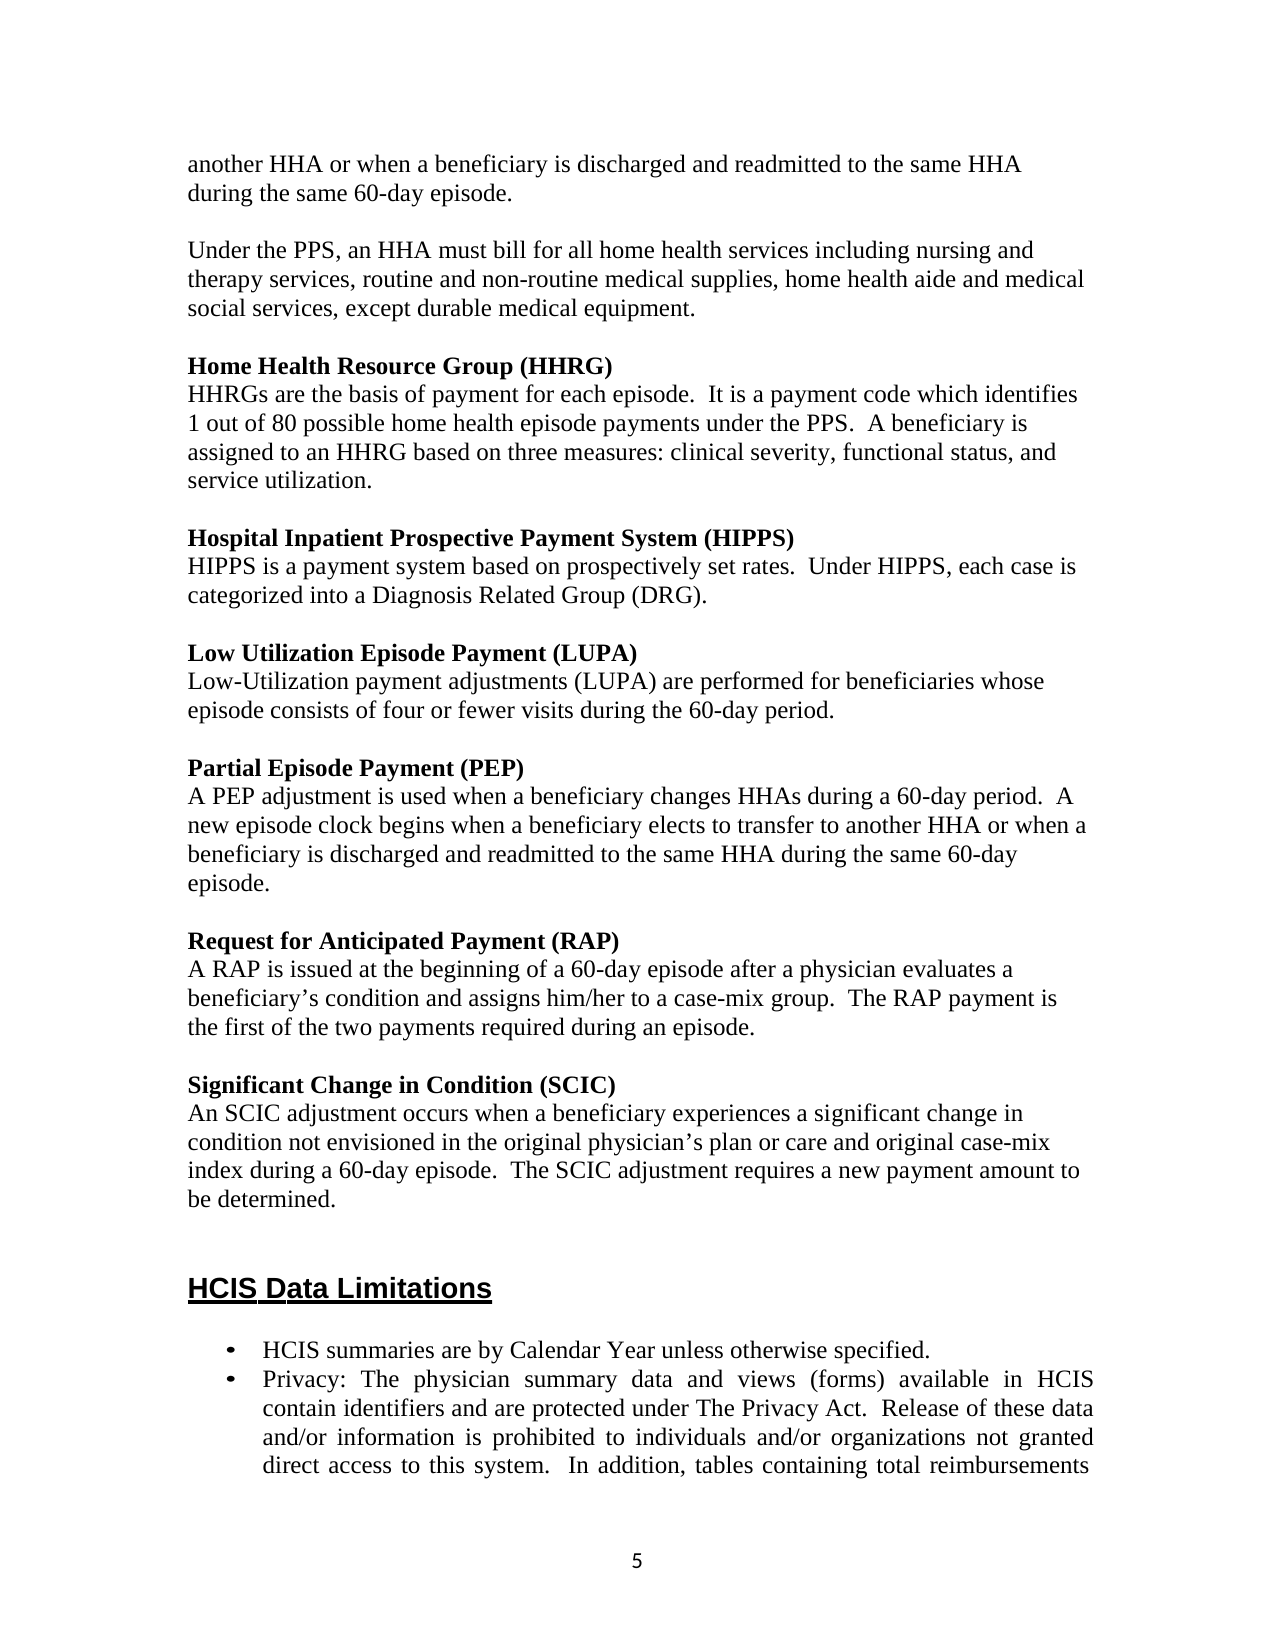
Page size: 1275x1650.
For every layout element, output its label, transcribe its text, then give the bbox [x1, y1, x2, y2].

text • Privacy: The physician summary data and views (forms) available in HCIS contain identifiers and are protected under The Privacy Act. Release of these data and/or information is prohibited to individuals and/or organizations not granted direct access to this system. In addition, tables containing total reimbursements [225, 1365, 1094, 1479]
text Low Utilization Episode Payment (LUPA) [187, 638, 1102, 667]
text Partial Episode Payment (PEP) [187, 753, 1102, 782]
text episode consists of four or fewer visits during the 60-day period. [187, 695, 1102, 724]
text Under the PPS, an HHA must bill for all home health services including nursing and therapy services, routine and non-routine medical supplies, home health aide and medical social services, except durable medical equipment. [187, 235, 1089, 322]
text • HCIS summaries are by Calendar Year unless otherwise specified. [225, 1335, 1102, 1363]
text categorized into a Diagnosis Related Group (DRG). [187, 580, 1102, 609]
text beneficiary’s condition and assigns him/her to a case-mix group. The RAP payment is the first of the two payments required during an episode. [187, 983, 1062, 1040]
text Request for Anticipated Payment (RAP) [187, 926, 1102, 955]
text HHRGs are the basis of payment for each episode. It is a payment code which identifies [187, 380, 1102, 408]
text HIPPS is a payment system based on prospectively set rates. Under HIPPS, each case is [187, 552, 1102, 580]
text Significant Change in Condition (SCIC) [187, 1070, 1102, 1098]
text Low-Utilization payment adjustments (LUPA) are performed for beneficiaries whose [187, 667, 1102, 695]
text HCIS Data Limitations [187, 1271, 1102, 1304]
text 1 out of 80 possible home health episode payments under the PPS. A beneficiary is assigned to an HHRG based on three measures: clinical severity, functional status, and service utilization. [187, 408, 1060, 494]
text A PEP adjustment is used when a beneficiary changes HHAs during a 60-day period. A [187, 782, 1102, 810]
text An SCIC adjustment occurs when a beneficiary experiences a significant change in [187, 1098, 1102, 1127]
text A RAP is issued at the beginning of a 60-day episode after a physician evaluates a [187, 955, 1102, 983]
text another HHA or when a beneficiary is discharged and readmitted to the same HHA [187, 149, 1102, 178]
text during the same 60-day episode. [187, 178, 1102, 207]
text condition not envisioned in the original physician’s plan or care and original case-mix index during a 60-day episode. The SCIC adjustment requires a new payment amount to be determined. [187, 1127, 1083, 1213]
text new episode clock begins when a beneficiary elects to transfer to another HHA or when a beneficiary is discharged and readmitted to the same HHA during the same 60-day episode. [187, 810, 1090, 897]
text Home Health Resource Group (HHRG) [187, 351, 1102, 380]
text Hospital Inpatient Prospective Payment System (HIPPS) [187, 523, 1102, 552]
